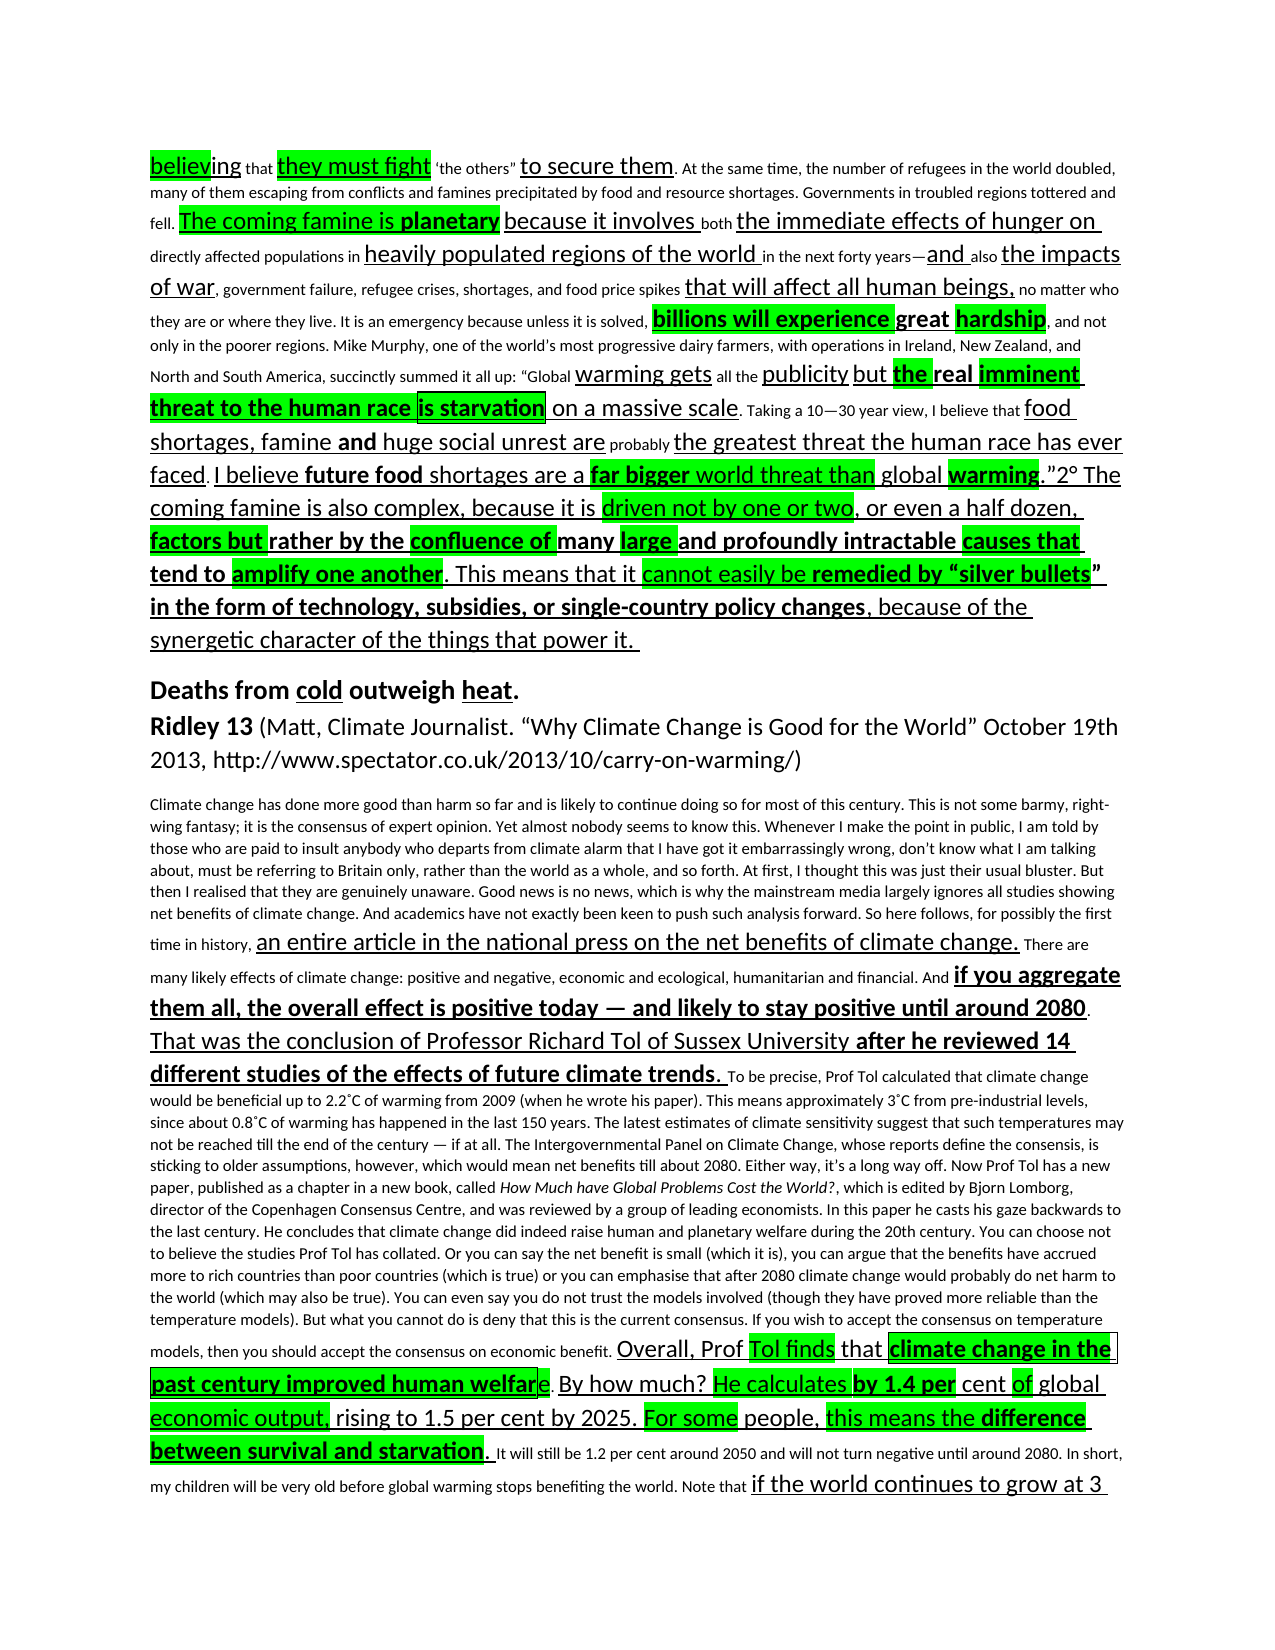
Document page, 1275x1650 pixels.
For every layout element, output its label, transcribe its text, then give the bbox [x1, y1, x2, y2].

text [150, 794, 1125, 1498]
subtitle Deaths from cold outweigh heat. [150, 673, 1125, 707]
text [150, 150, 1125, 654]
text Ridley 13 (Matt, Climate Journalist. “Why Climate Change is Good for the World” October 19th 2013, http://www.spectator.co.uk/2013/10/carry-on-warming/) [150, 709, 1125, 775]
